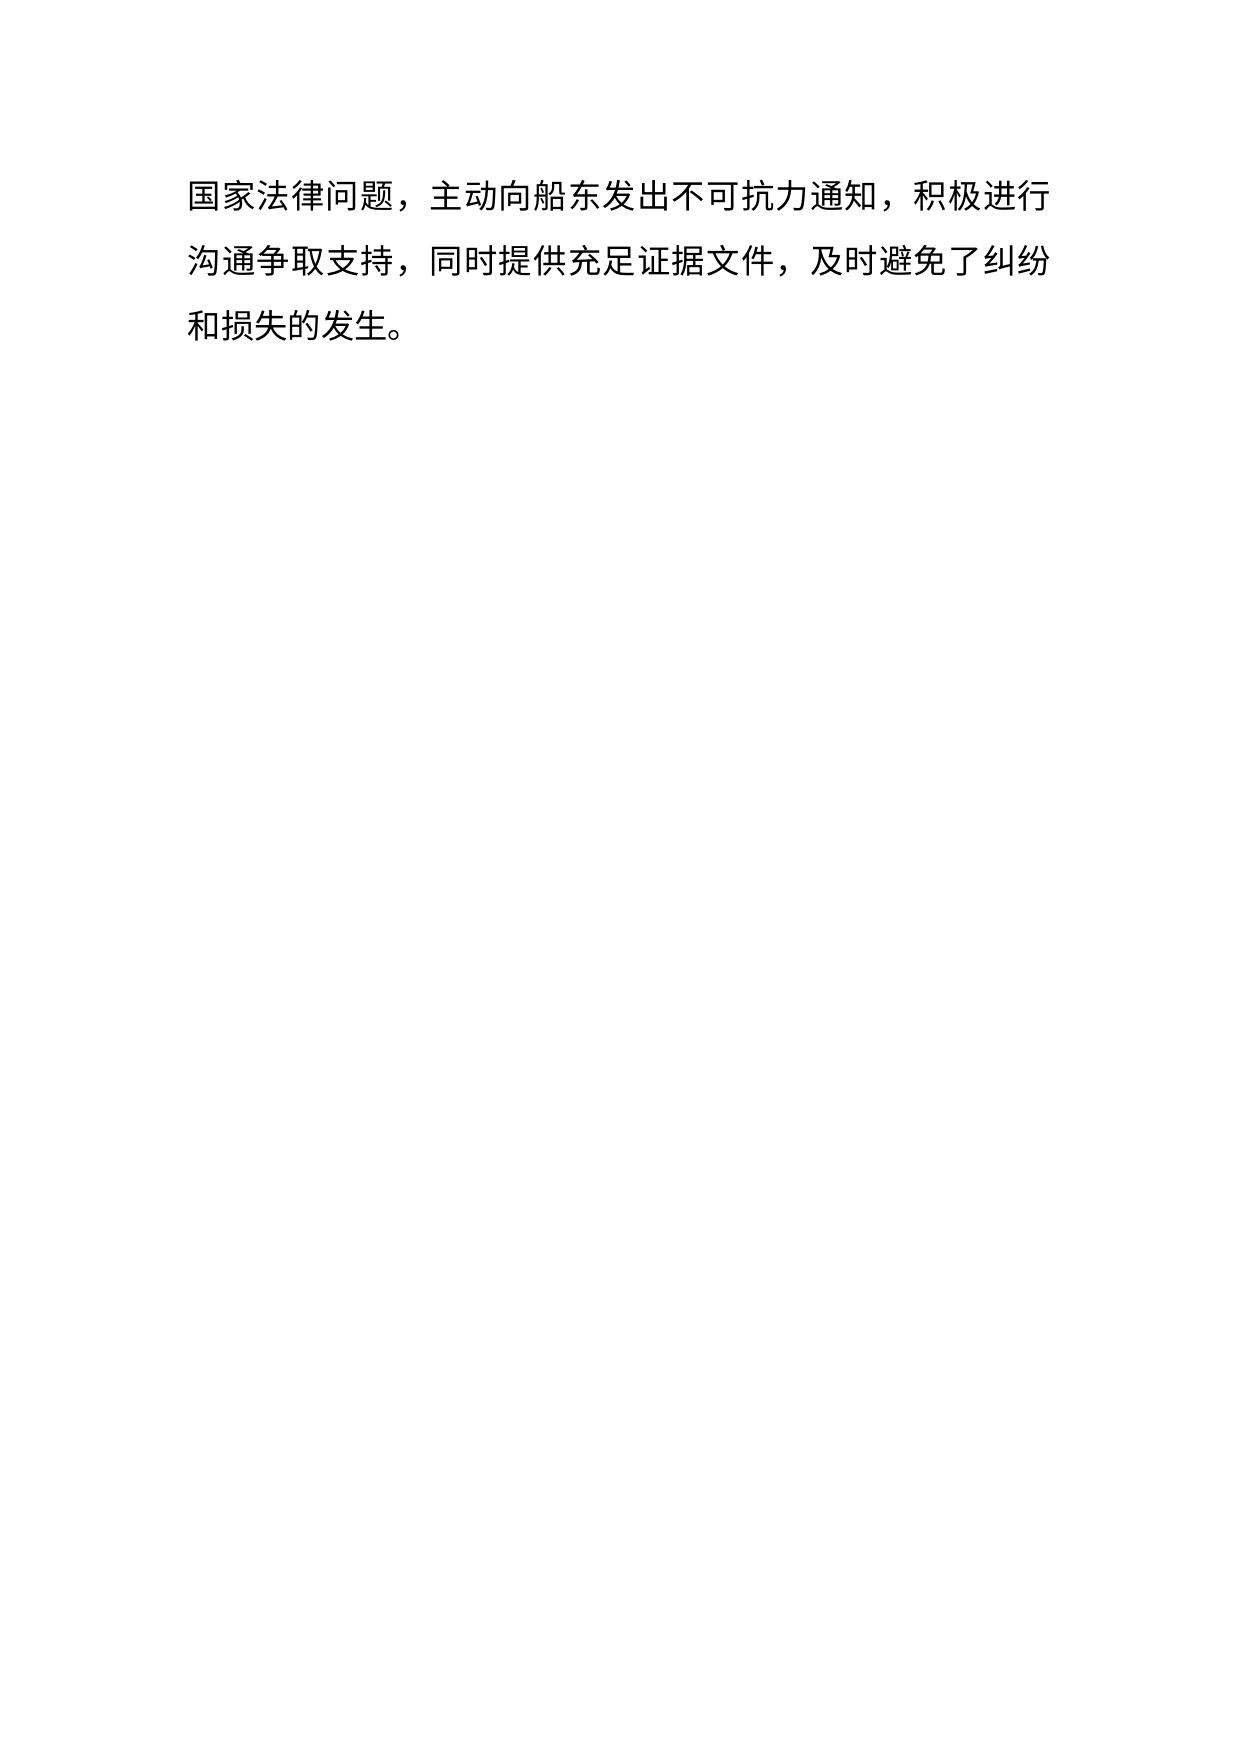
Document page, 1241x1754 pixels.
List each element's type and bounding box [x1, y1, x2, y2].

text [187, 162, 1053, 357]
